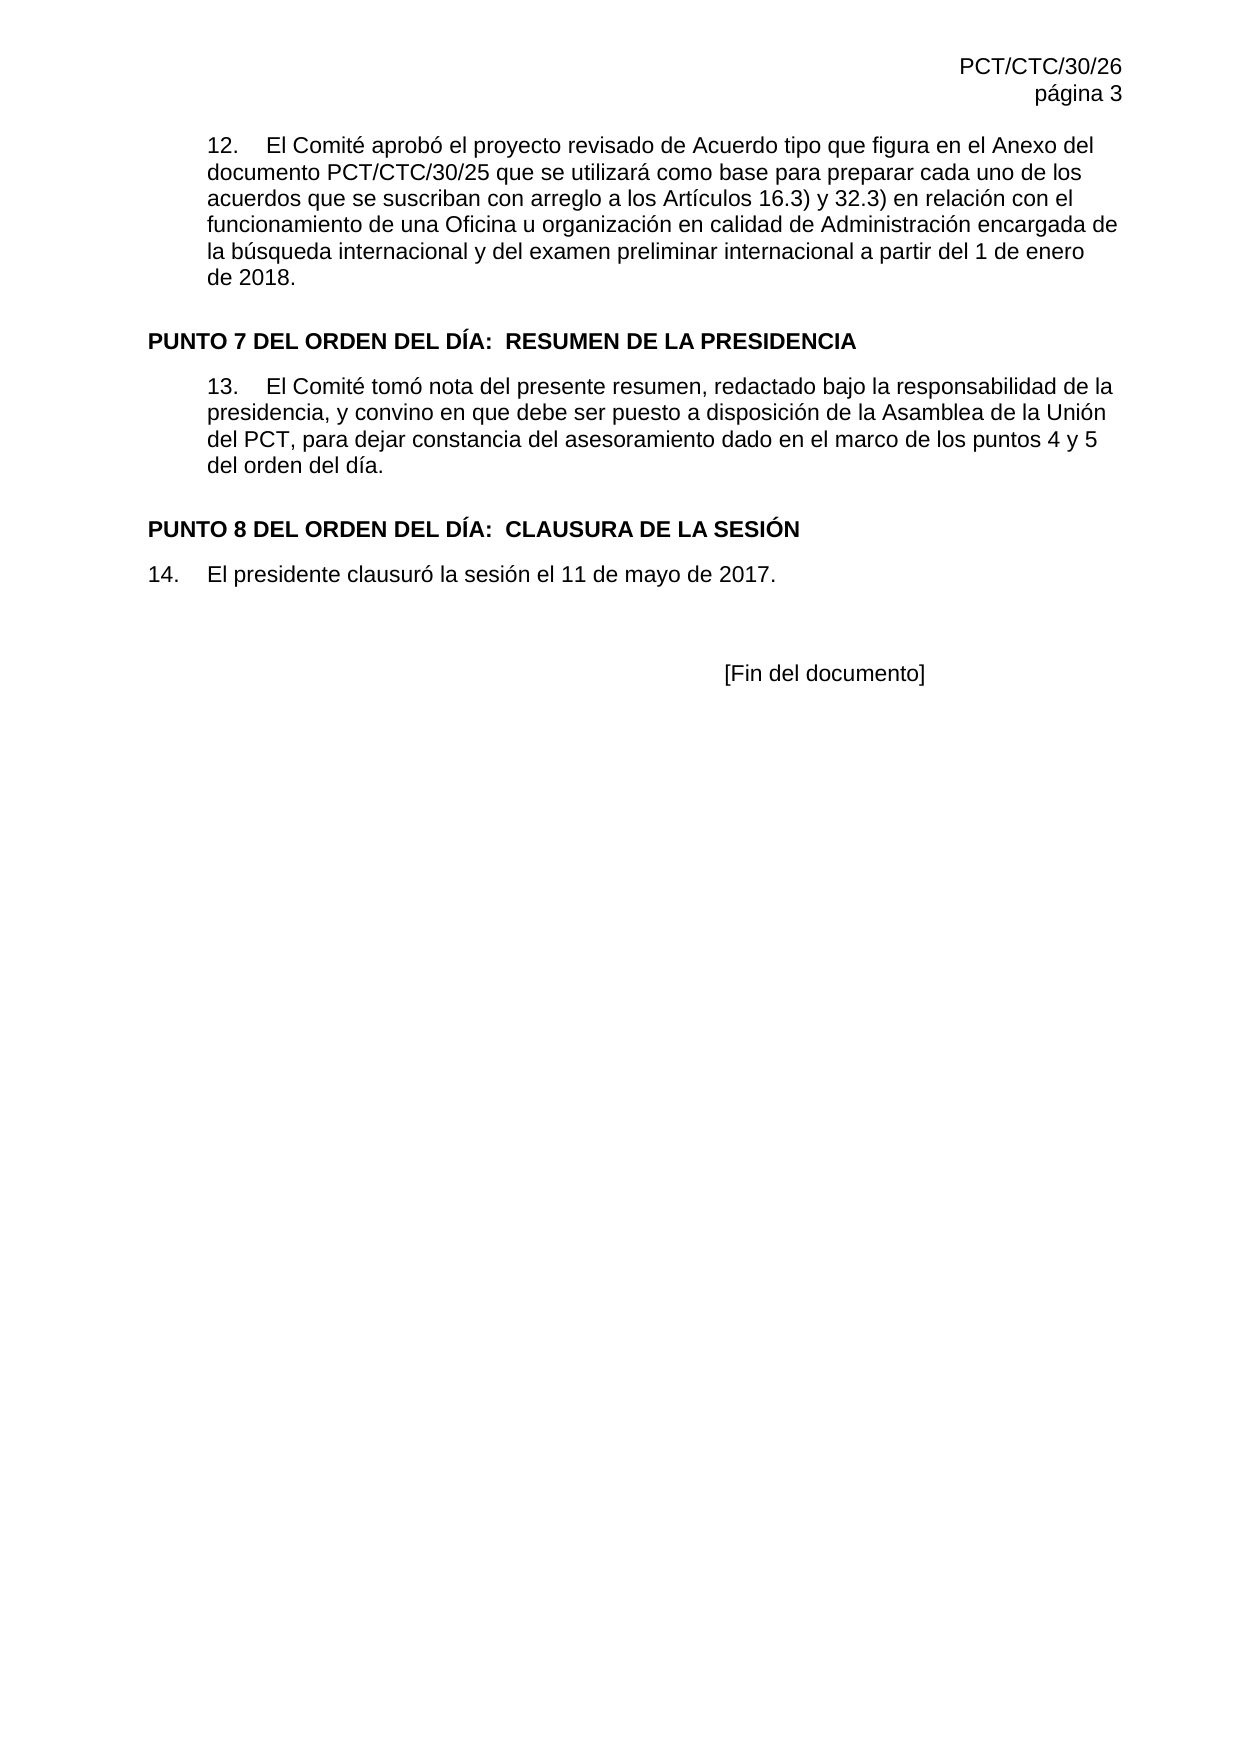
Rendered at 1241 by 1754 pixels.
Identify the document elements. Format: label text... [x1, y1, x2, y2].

text El presidente clausuró la sesión el 11 de mayo de 2017. [148, 561, 1122, 587]
subtitle PUNTO 8 DEL ORDEN DEL DÍA: CLAUSURA DE LA SESIÓN [148, 516, 1122, 542]
subtitle punto 7 del orden del día: resumen de la presidencia [148, 328, 1122, 354]
text El Comité aprobó el proyecto revisado de Acuerdo tipo que figura en el Anexo del documento PCT/CTC/30/25 que se utilizará como base para preparar cada uno de los acuerdos que se suscriban con arreglo a los Artículos 16.3) y 32.3) en relación con el funcionamiento de una Oficina u organización en calidad de Administración encargada de la búsqueda internacional y del examen preliminar internacional a partir del 1 de enero de 2018. [207, 132, 1122, 290]
text [Fin del documento] [724, 659, 1122, 686]
text El Comité tomó nota del presente resumen, redactado bajo la responsabilidad de la presidencia, y convino en que debe ser puesto a disposición de la Asamblea de la Unión del PCT, para dejar constancia del asesoramiento dado en el marco de los puntos 4 y 5 del orden del día. [207, 373, 1122, 478]
